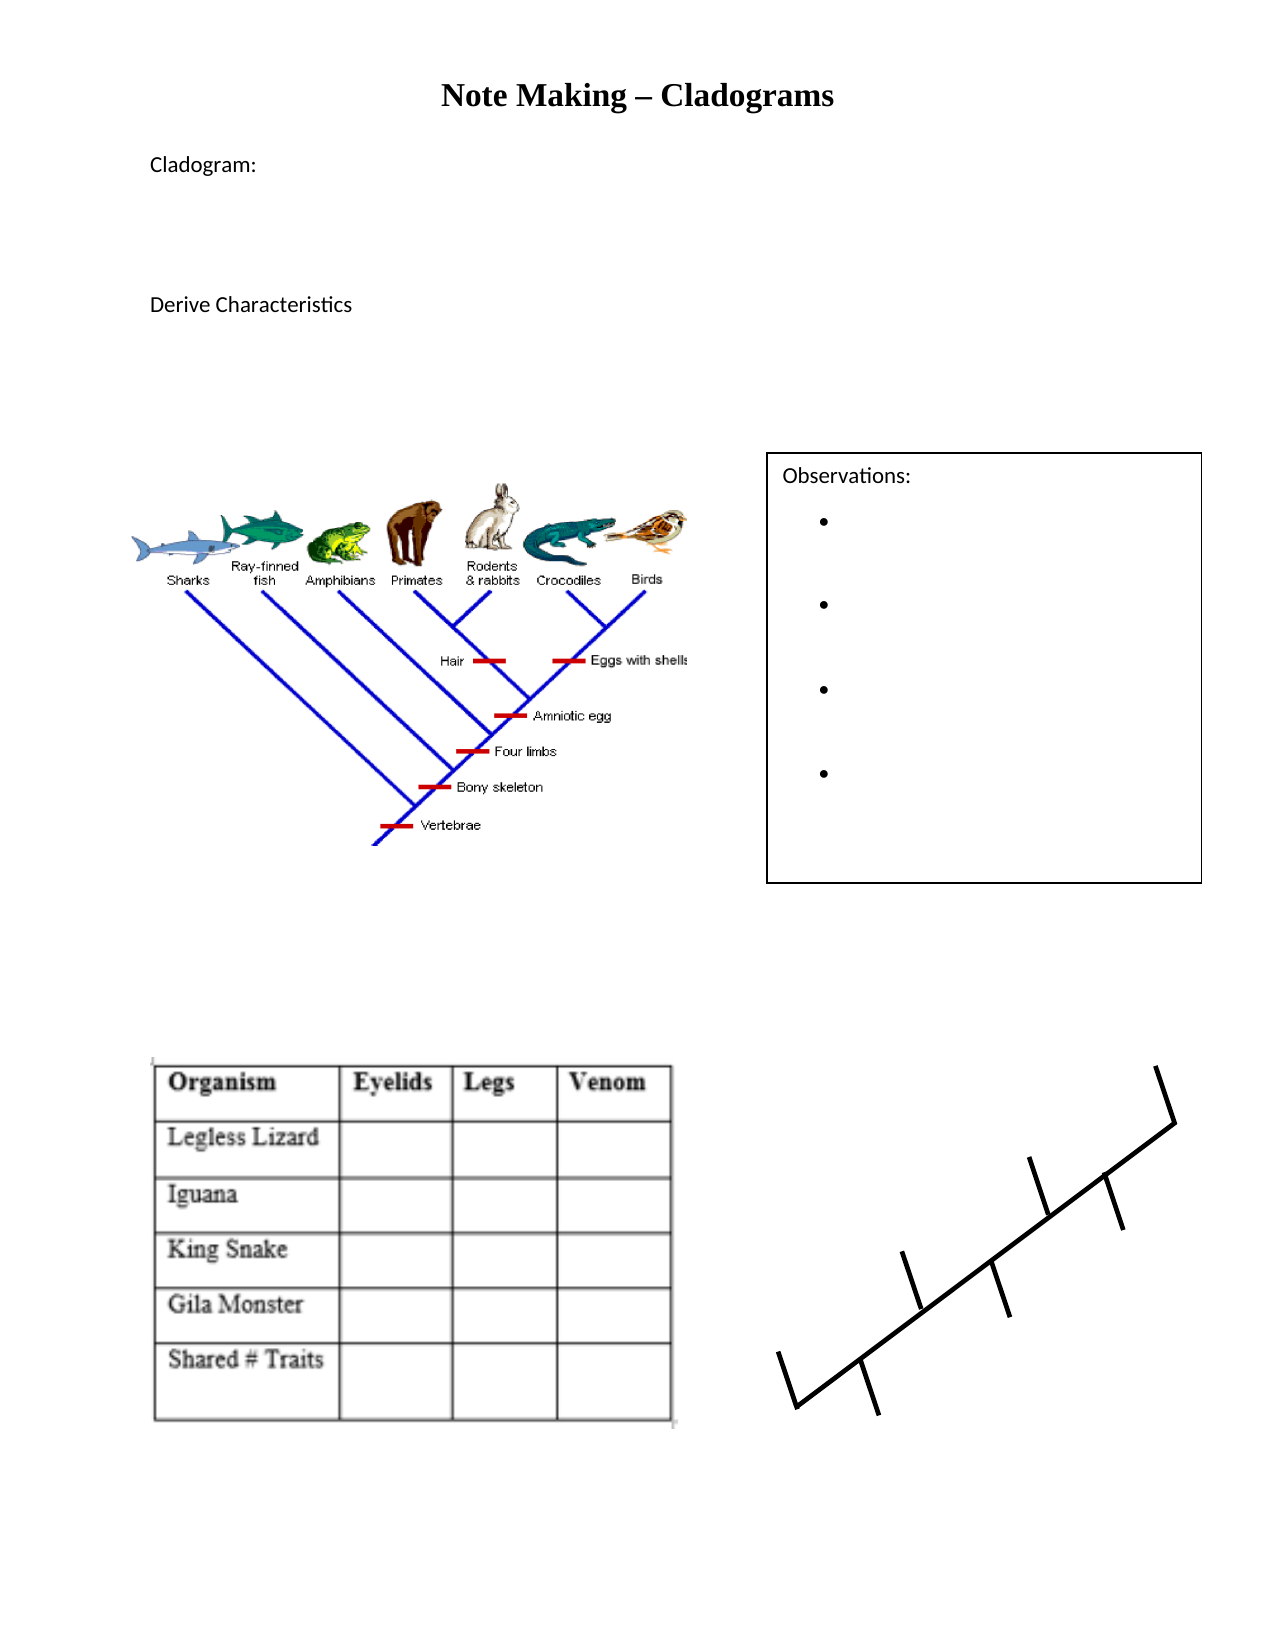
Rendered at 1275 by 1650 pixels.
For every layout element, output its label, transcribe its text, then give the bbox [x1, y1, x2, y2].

text Cladogram: [150, 150, 1125, 178]
picture [68, 478, 725, 849]
picture [150, 1057, 679, 1429]
text Derive Characteristics [150, 291, 1125, 319]
